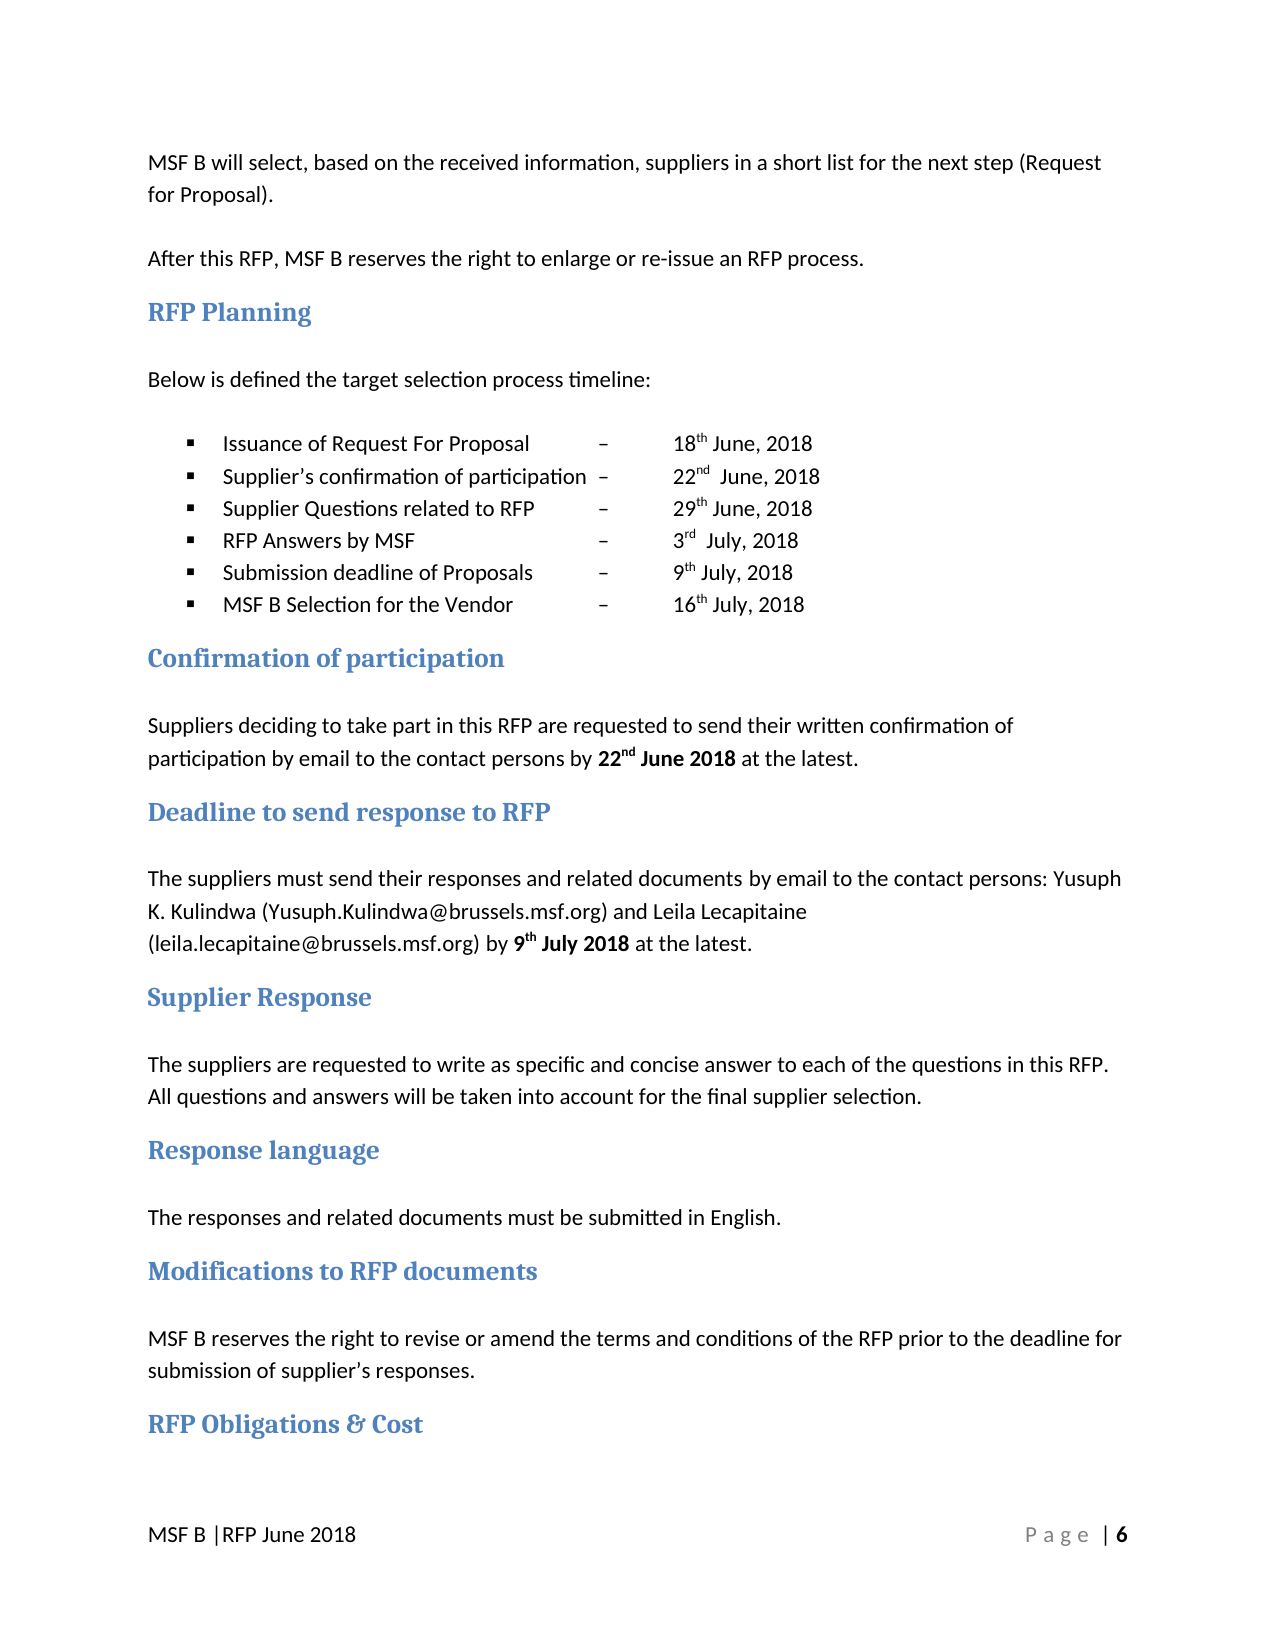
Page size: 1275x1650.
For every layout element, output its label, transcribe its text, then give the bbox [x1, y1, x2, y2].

list Submission deadline of Proposals – 9th July, 2018 [185, 558, 1127, 586]
list Issuance of Request For Proposal – 18th June, 2018 [185, 429, 1127, 458]
text The suppliers must send their responses and related documents by email to the contact persons: Yusuph K. Kulindwa (Yusuph.Kulindwa@brussels.msf.org) and Leila Lecapitaine (leila.lecapitaine@brussels.msf.org) by 9th July 2018 at the latest. [148, 864, 1127, 957]
text MSF B reserves the right to revise or amend the terms and conditions of the RFP prior to the deadline for submission of supplier’s responses. [148, 1324, 1127, 1384]
list MSF B Selection for the Vendor – 16th July, 2018 [185, 591, 1127, 618]
subtitle RFP Planning [148, 297, 1127, 328]
text All questions and answers will be taken into account for the final supplier selection. [148, 1082, 1127, 1110]
text After this RFP, MSF B reserves the right to enlarge or re-issue an RFP process. [148, 244, 1127, 272]
text MSF B will select, based on the received information, suppliers in a short list for the next step (Request for Proposal). [148, 148, 1127, 208]
text The suppliers are requested to write as specific and concise answer to each of the questions in this RFP. [148, 1050, 1127, 1078]
subtitle Modifications to RFP documents [148, 1256, 1127, 1287]
list Supplier Questions related to RFP – 29th June, 2018 [185, 494, 1127, 522]
subtitle Supplier Response [148, 982, 1127, 1013]
text Below is defined the target selection process timeline: [148, 365, 1127, 393]
subtitle Deadline to send response to RFP [148, 797, 1127, 828]
text Suppliers deciding to take part in this RFP are requested to send their written confirmation of participation by email to the contact persons by 22nd June 2018 at the latest. [148, 711, 1127, 772]
list RFP Answers by MSF – 3rd July, 2018 [185, 526, 1127, 554]
text The responses and related documents must be submitted in English. [148, 1203, 1127, 1231]
subtitle RFP Obligations & Cost [148, 1409, 1127, 1440]
list Supplier’s confirmation of participation – 22nd June, 2018 [185, 462, 1127, 490]
subtitle Response language [148, 1135, 1127, 1166]
subtitle Confirmation of participation [148, 643, 1127, 675]
